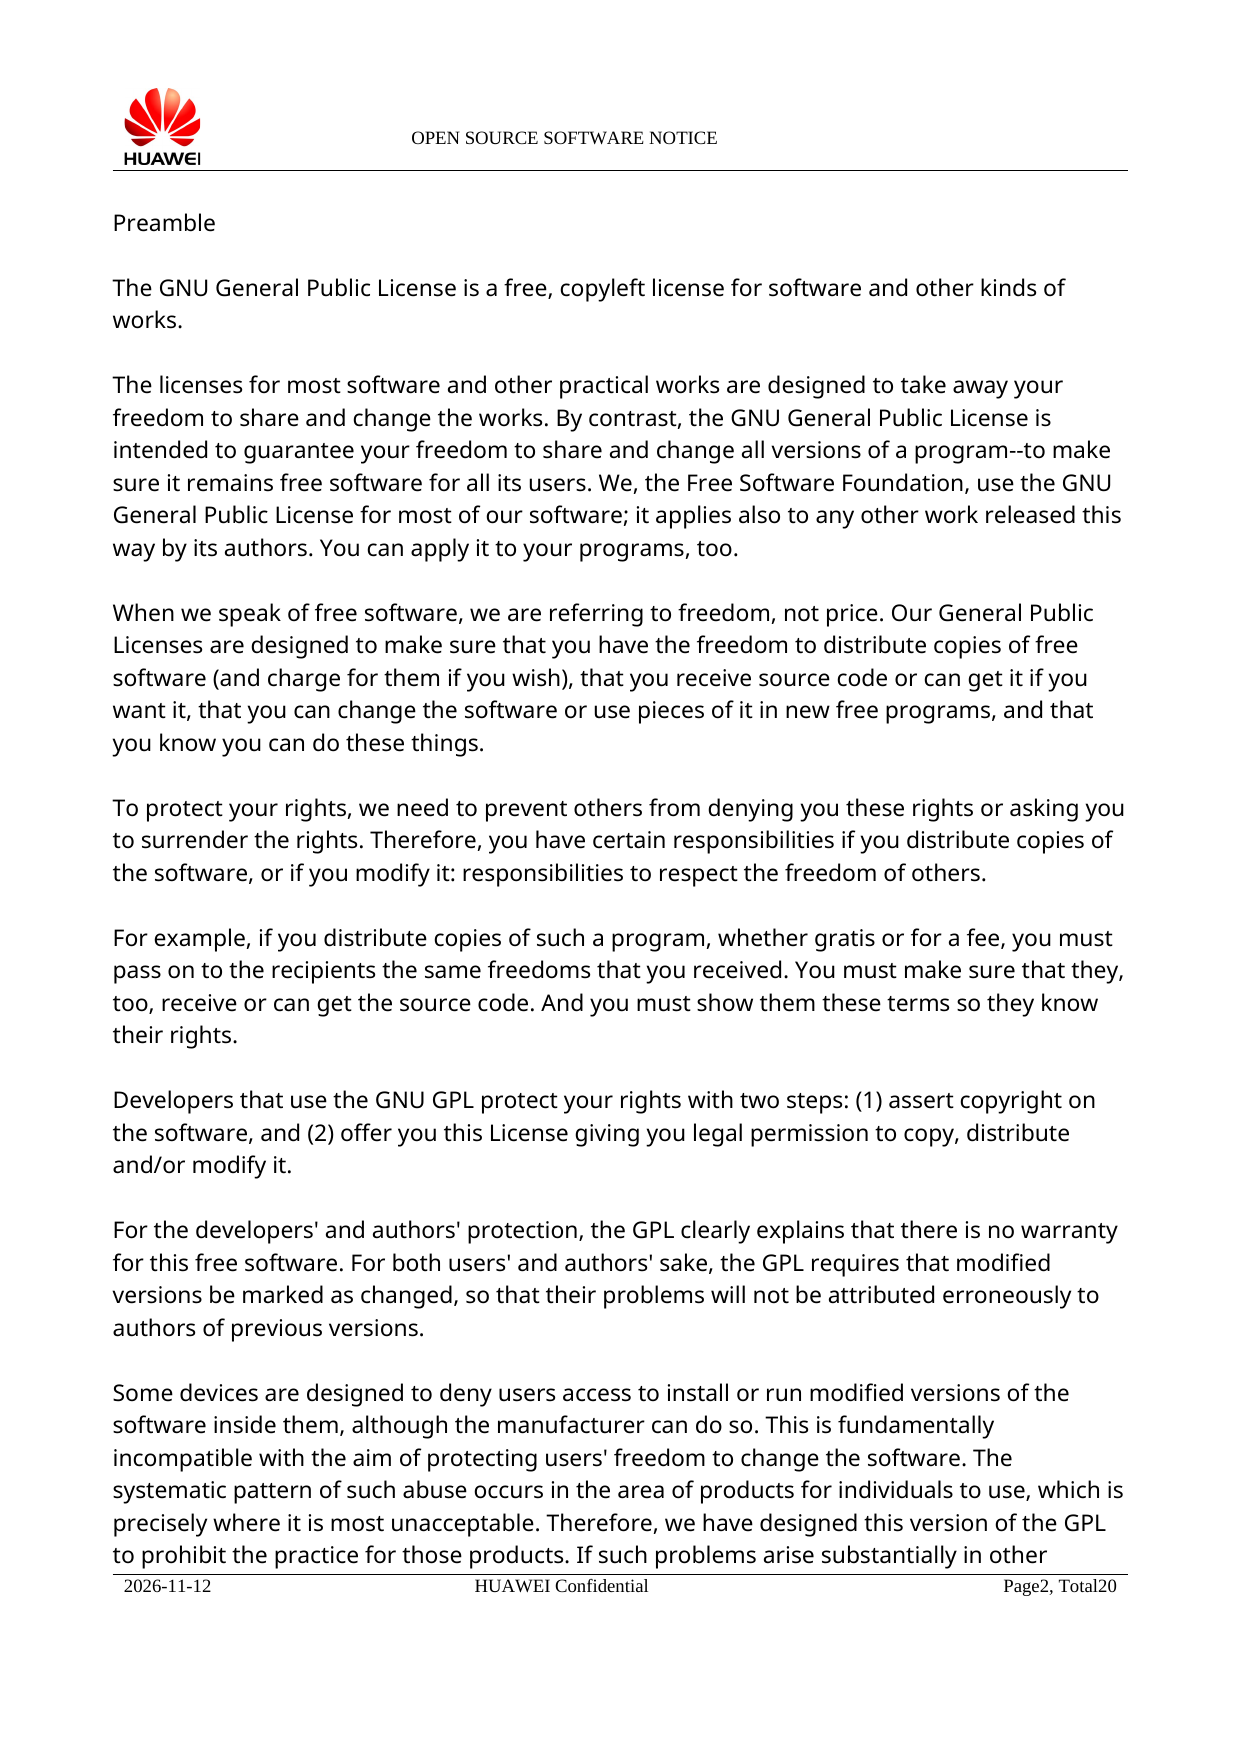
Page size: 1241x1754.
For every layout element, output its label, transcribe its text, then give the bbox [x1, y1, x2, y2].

picture [124, 88, 201, 165]
text When we speak of free software, we are referring to freedom, not price. Our General Public Licenses are designed to make sure that you have the freedom to distribute copies of free software (and charge for them if you wish), that you receive source code or can get it if you want it, that you can change the software or use pieces of it in new free programs, and that you know you can do these things. [112, 596, 1128, 759]
text For the developers' and authors' protection, the GPL clearly explains that there is no warranty for this free software. For both users' and authors' sake, the GPL requires that modified versions be marked as changed, so that their problems will not be attributed erroneously to authors of previous versions. [112, 1214, 1128, 1344]
text For example, if you distribute copies of such a program, whether gratis or for a fee, you must pass on to the recipients the same freedoms that you received. You must make sure that they, too, receive or can get the source code. And you must show them these terms so they know their rights. [112, 921, 1128, 1051]
text The GNU General Public License is a free, copyleft license for software and other kinds of works. [112, 271, 1128, 336]
text Developers that use the GNU GPL protect your rights with two steps: (1) assert copyright on the software, and (2) offer you this License giving you legal permission to copy, distribute and/or modify it. [112, 1084, 1128, 1181]
text The licenses for most software and other practical works are designed to take away your freedom to share and change the works. By contrast, the GNU General Public License is intended to guarantee your freedom to share and change all versions of a program--to make sure it remains free software for all its users. We, the Free Software Foundation, use the GNU General Public License for most of our software; it applies also to any other work released this way by its authors. You can apply it to your programs, too. [112, 369, 1128, 564]
text Preamble [112, 206, 1128, 239]
text To protect your rights, we need to prevent others from denying you these rights or asking you to surrender the rights. Therefore, you have certain responsibilities if you distribute copies of the software, or if you modify it: responsibilities to respect the freedom of others. [112, 791, 1128, 889]
